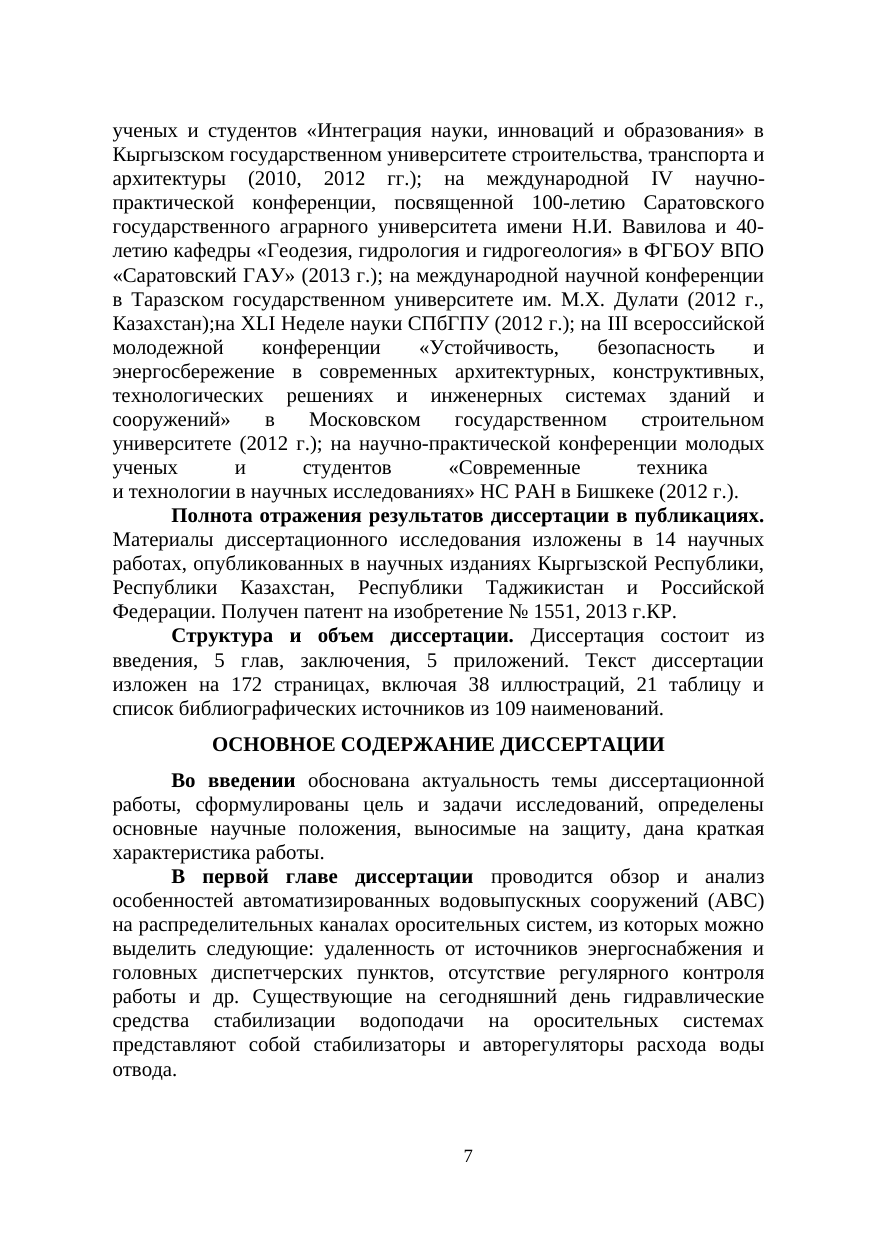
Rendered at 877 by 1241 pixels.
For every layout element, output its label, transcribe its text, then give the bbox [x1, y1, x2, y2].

text В первой главе диссертации проводится обзор и анализ особенностей автоматизированных водовыпускных сооружений (АВС) на распределительных каналах оросительных систем, из которых можно выделить следующие: удаленность от источников энергоснабжения и головных диспетчерских пунктов, отсутствие регулярного контроля работы и др. Существующие на сегодняшний день гидравлические средства стабилизации водоподачи на оросительных системах представляют собой стабилизаторы и авторегуляторы расхода воды отвода. [112, 864, 765, 1081]
subtitle ОСНОВНОЕ СОДЕРЖАНИЕ ДИССЕРТАЦИИ [112, 732, 765, 756]
text Структура и объем диссертации. Диссертация состоит из введения, 5 глав, заключения, 5 приложений. Текст диссертации изложен на 172 страницах, включая 38 иллюстраций, 21 таблицу и список библиографических источников из 109 наименований. [112, 623, 765, 720]
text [112, 118, 765, 503]
text Полнота отражения результатов диссертации в публикациях. Материалы диссертационного исследования изложены в 14 научных работах, опубликованных в научных изданиях Кыргызской Республики, Республики Казахстан, Республики Таджикистан и Российской Федерации. Получен патент на изобретение № 1551, 2013 г.КР. [112, 503, 765, 623]
text Во введении обоснована актуальность темы диссертационной работы, сформулированы цель и задачи исследований, определены основные научные положения, выносимые на защиту, дана краткая характеристика работы. [112, 768, 765, 864]
